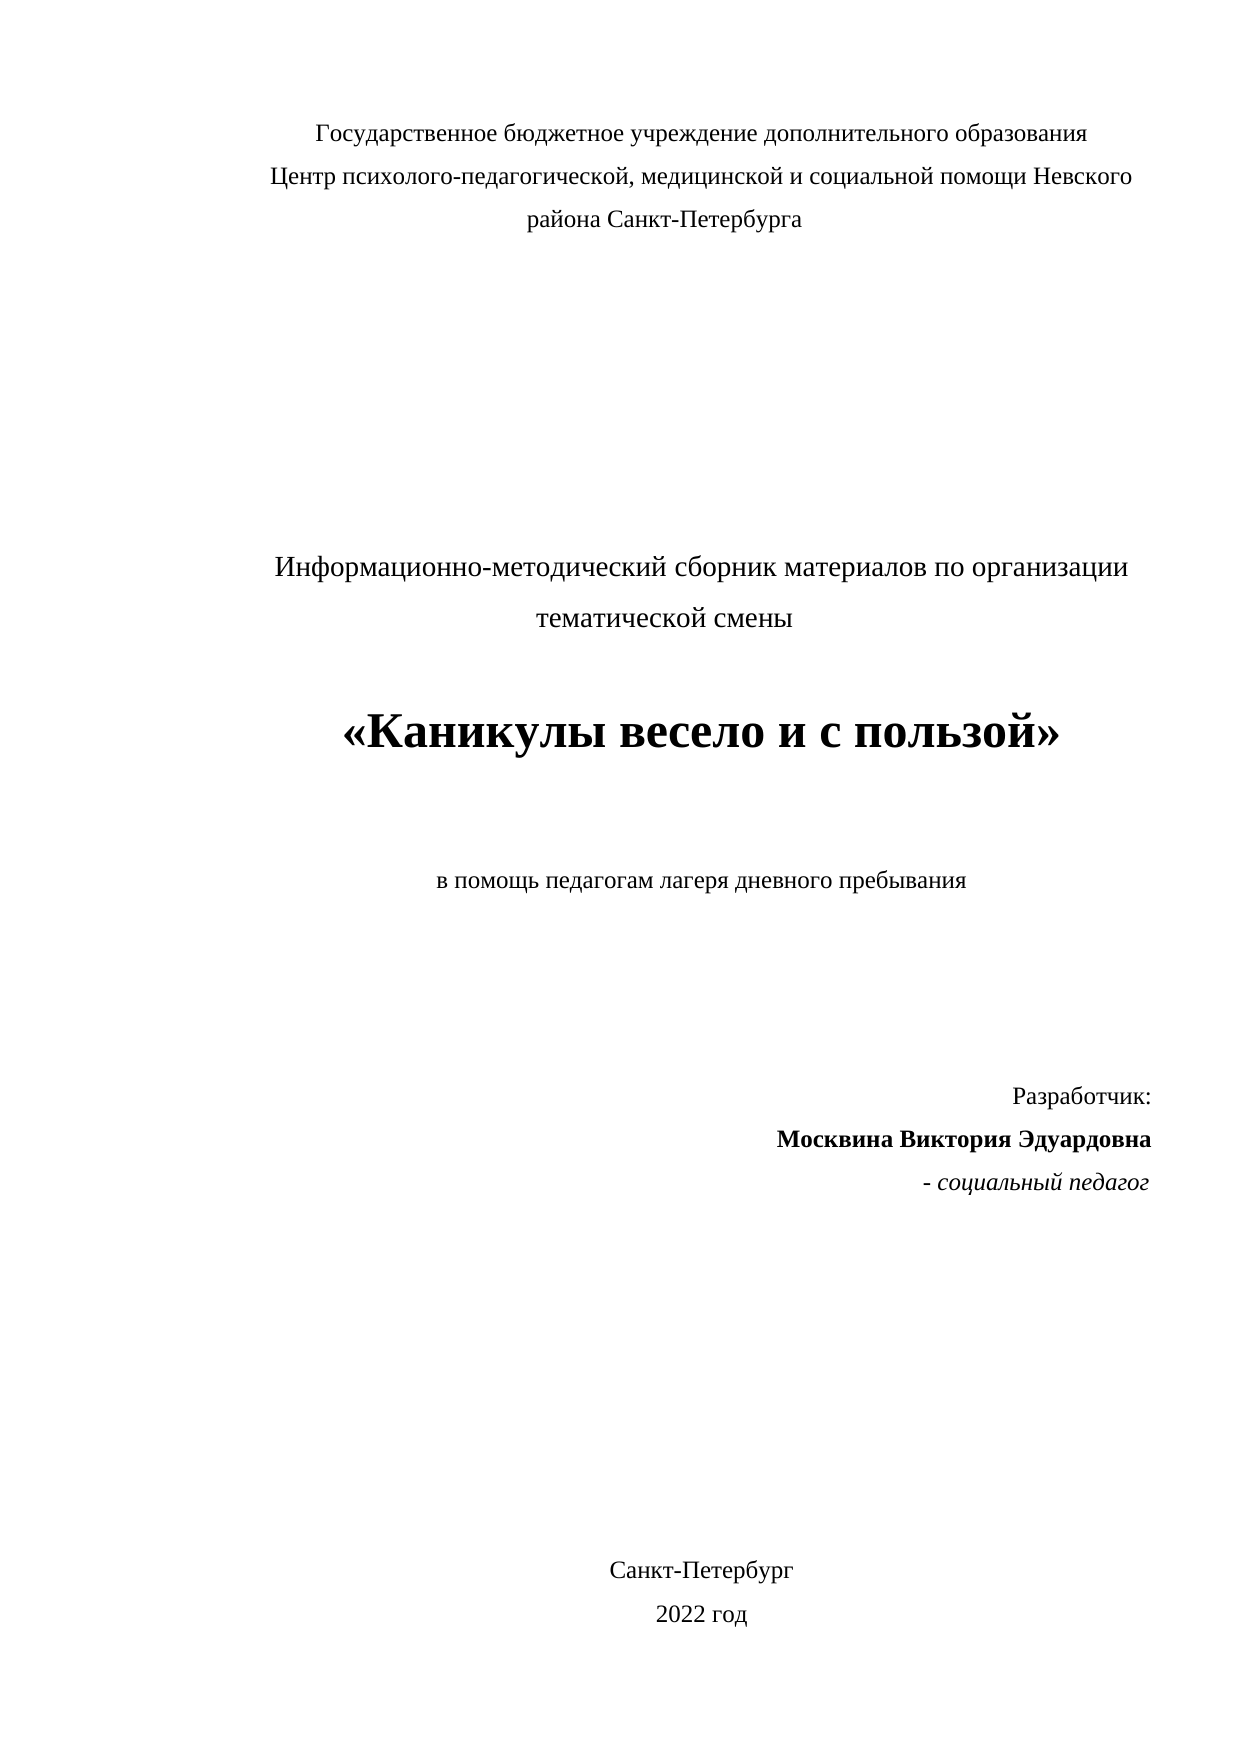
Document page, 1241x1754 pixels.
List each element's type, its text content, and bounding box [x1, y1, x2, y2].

text в помощь педагогам лагеря дневного пребывания [177, 866, 1152, 894]
text Центр психолого-педагогической, медицинской и социальной помощи Невского района Санкт-Петербурга [177, 161, 1152, 233]
text «Каникулы весело и с пользой» [177, 700, 1152, 758]
text Разработчик: [177, 1081, 1152, 1110]
text - социальный педагог [177, 1167, 1152, 1196]
text Государственное бюджетное учреждение дополнительного образования [177, 118, 1152, 147]
text Информационно-методический сборник материалов по организации тематической смены [177, 549, 1152, 633]
text 2022 год [177, 1599, 1152, 1627]
text Санкт-Петербург [177, 1556, 1152, 1584]
text Москвина Виктория Эдуардовна [177, 1124, 1152, 1153]
